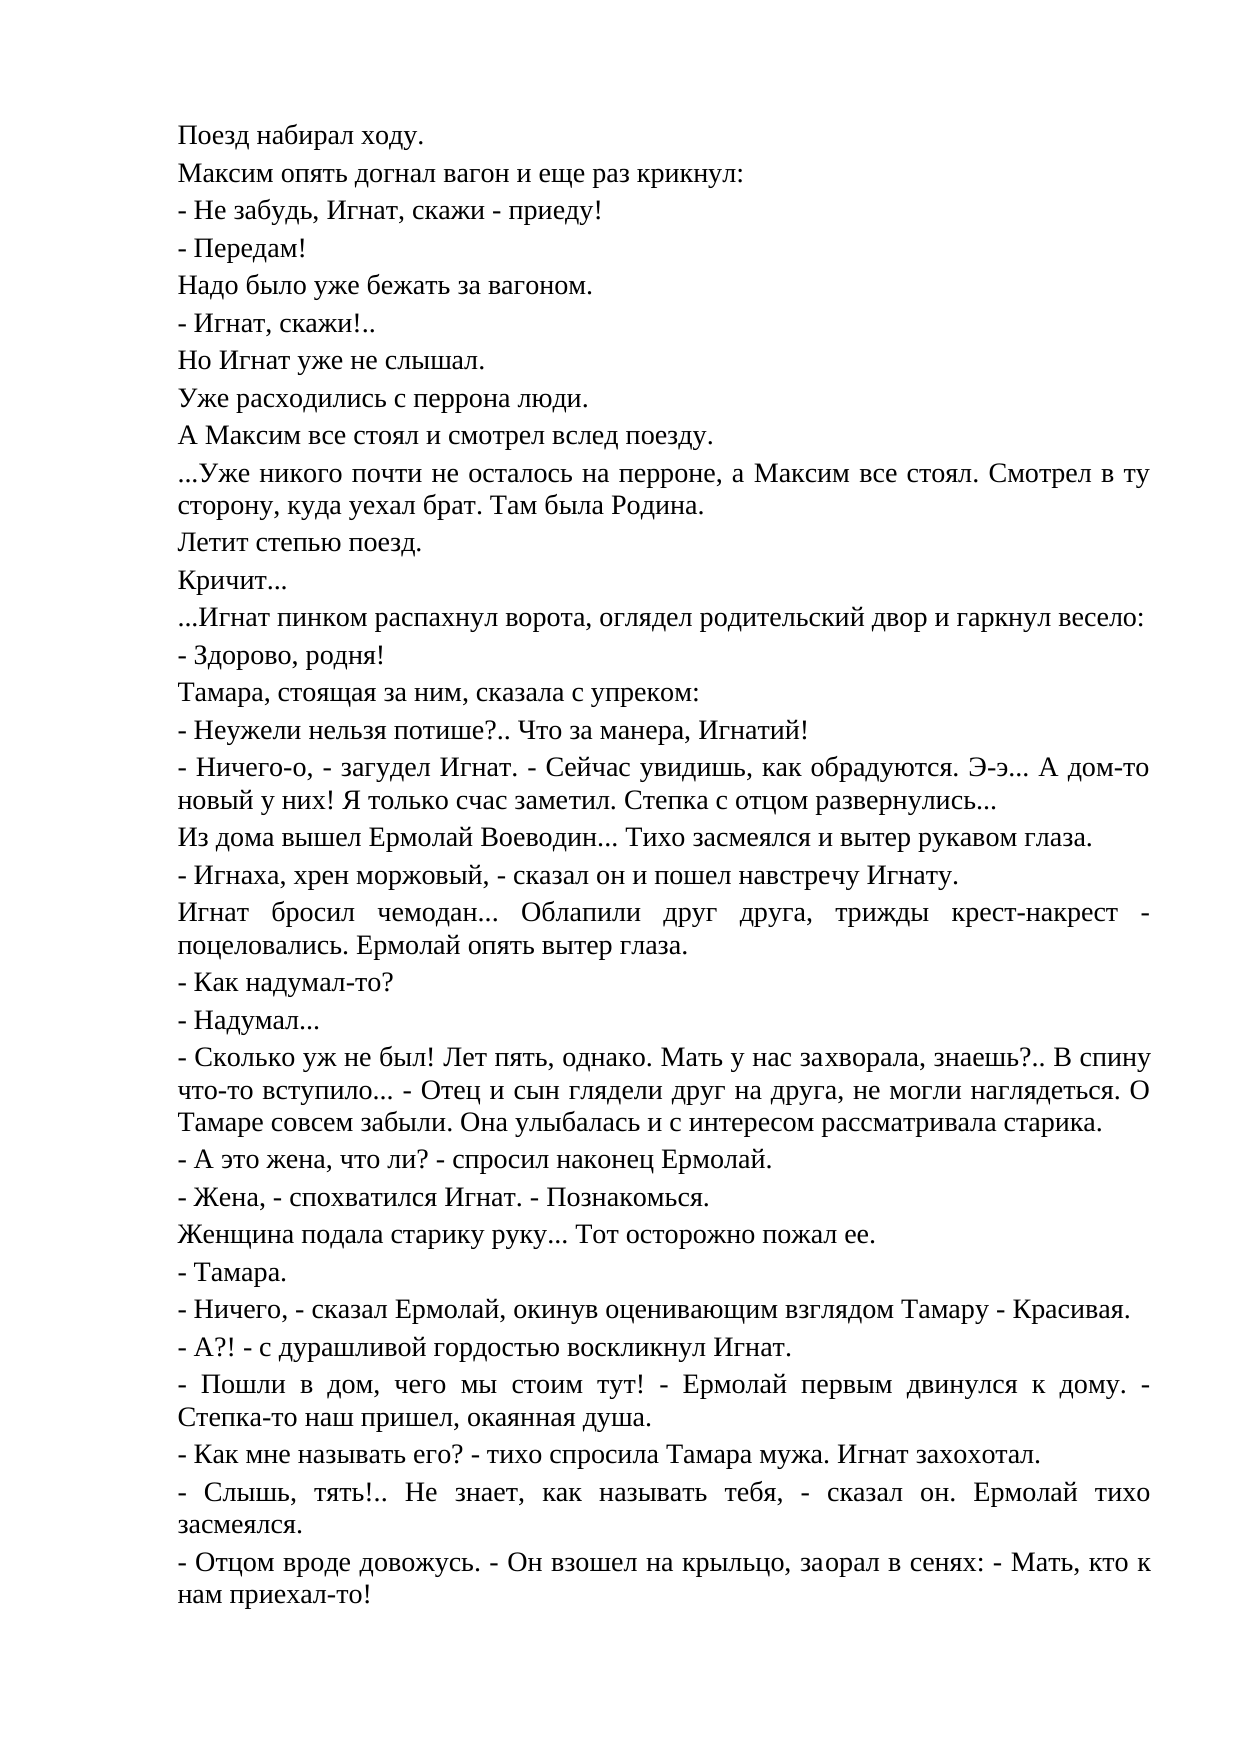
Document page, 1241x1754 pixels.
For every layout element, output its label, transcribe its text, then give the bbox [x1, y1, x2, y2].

text - Отцом вроде довожусь. - Он взошел на крыльцо, заорал в сенях: - Мать, кто к нам приехал-то! [177, 1545, 1152, 1610]
text - Игнаха, хрен моржовый, - сказал он и пошел навстречу Игнату. [177, 858, 1152, 890]
text Женщина подала старику руку... Тот осторожно пожал ее. [177, 1218, 1152, 1250]
text - Неужели нельзя потише?.. Что за манера, Игнатий! [177, 713, 1152, 745]
text - Ничего, - сказал Ермолай, окинув оценивающим взглядом Тамару - Красивая. [177, 1293, 1152, 1325]
text - Пошли в дом, чего мы стоим тут! - Ермолай первым двинулся к дому. - Степка-то наш пришел, окаянная душа. [177, 1368, 1152, 1432]
text Игнат бросил чемодан... Облапили друг друга, трижды крест-накрест - поцеловались. Ермолай опять вытер глаза. [177, 895, 1152, 960]
text Из дома вышел Ермолай Воеводин... Тихо засмеялся и вытер рукавом глаза. [177, 820, 1152, 853]
text Летит степью поезд. [177, 526, 1152, 558]
text - Не забудь, Игнат, скажи - приеду! [177, 193, 1152, 226]
text - Как мне называть его? - тихо спросила Тамара мужа. Игнат захохотал. [177, 1437, 1152, 1470]
text - Передам! [177, 231, 1152, 263]
text - А это жена, что ли? - спросил наконец Ермолай. [177, 1143, 1152, 1175]
text - Игнат, скажи!.. [177, 306, 1152, 338]
text Поезд набирал ходу. [177, 118, 1152, 151]
text - А?! - с дурашливой гордостью воскликнул Игнат. [177, 1330, 1152, 1362]
text Максим опять догнал вагон и еще раз крикнул: [177, 156, 1152, 188]
text - Здорово, родня! [177, 638, 1152, 670]
text Но Игнат уже не слышал. [177, 343, 1152, 376]
text А Максим все стоял и смотрел вслед поезду. [177, 418, 1152, 451]
text Тамара, стоящая за ним, сказала с упреком: [177, 676, 1152, 708]
text - Надумал... [177, 1003, 1152, 1035]
text ...Уже никого почти не осталось на перроне, а Максим все стоял. Смотрел в ту сторону, куда уехал брат. Там была Родина. [177, 456, 1152, 520]
text - Слышь, тять!.. Не знает, как называть тебя, - сказал он. Ермолай тихо засмеялся. [177, 1475, 1152, 1540]
text - Жена, - спохватился Игнат. - Познакомься. [177, 1180, 1152, 1212]
text Кричит... [177, 563, 1152, 595]
text ...Игнат пинком распахнул ворота, оглядел родительский двор и гаркнул весело: [177, 601, 1152, 633]
text Надо было уже бежать за вагоном. [177, 268, 1152, 301]
text Уже расходились с перрона люди. [177, 381, 1152, 413]
text - Ничего-о, - загудел Игнат. - Сейчас увидишь, как обрадуются. Э-э... А дом-то новый у них! Я только счас заметил. Степка с отцом развернулись... [177, 751, 1152, 815]
text - Сколько уж не был! Лет пять, однако. Мать у нас захворала, знаешь?.. В спину что-то вступило... - Отец и сын глядели друг на друга, не могли наглядеться. О Тамаре совсем забыли. Она улыбалась и с интересом рассматривала старика. [177, 1040, 1152, 1137]
text - Как надумал-то? [177, 965, 1152, 998]
text - Тамара. [177, 1255, 1152, 1287]
